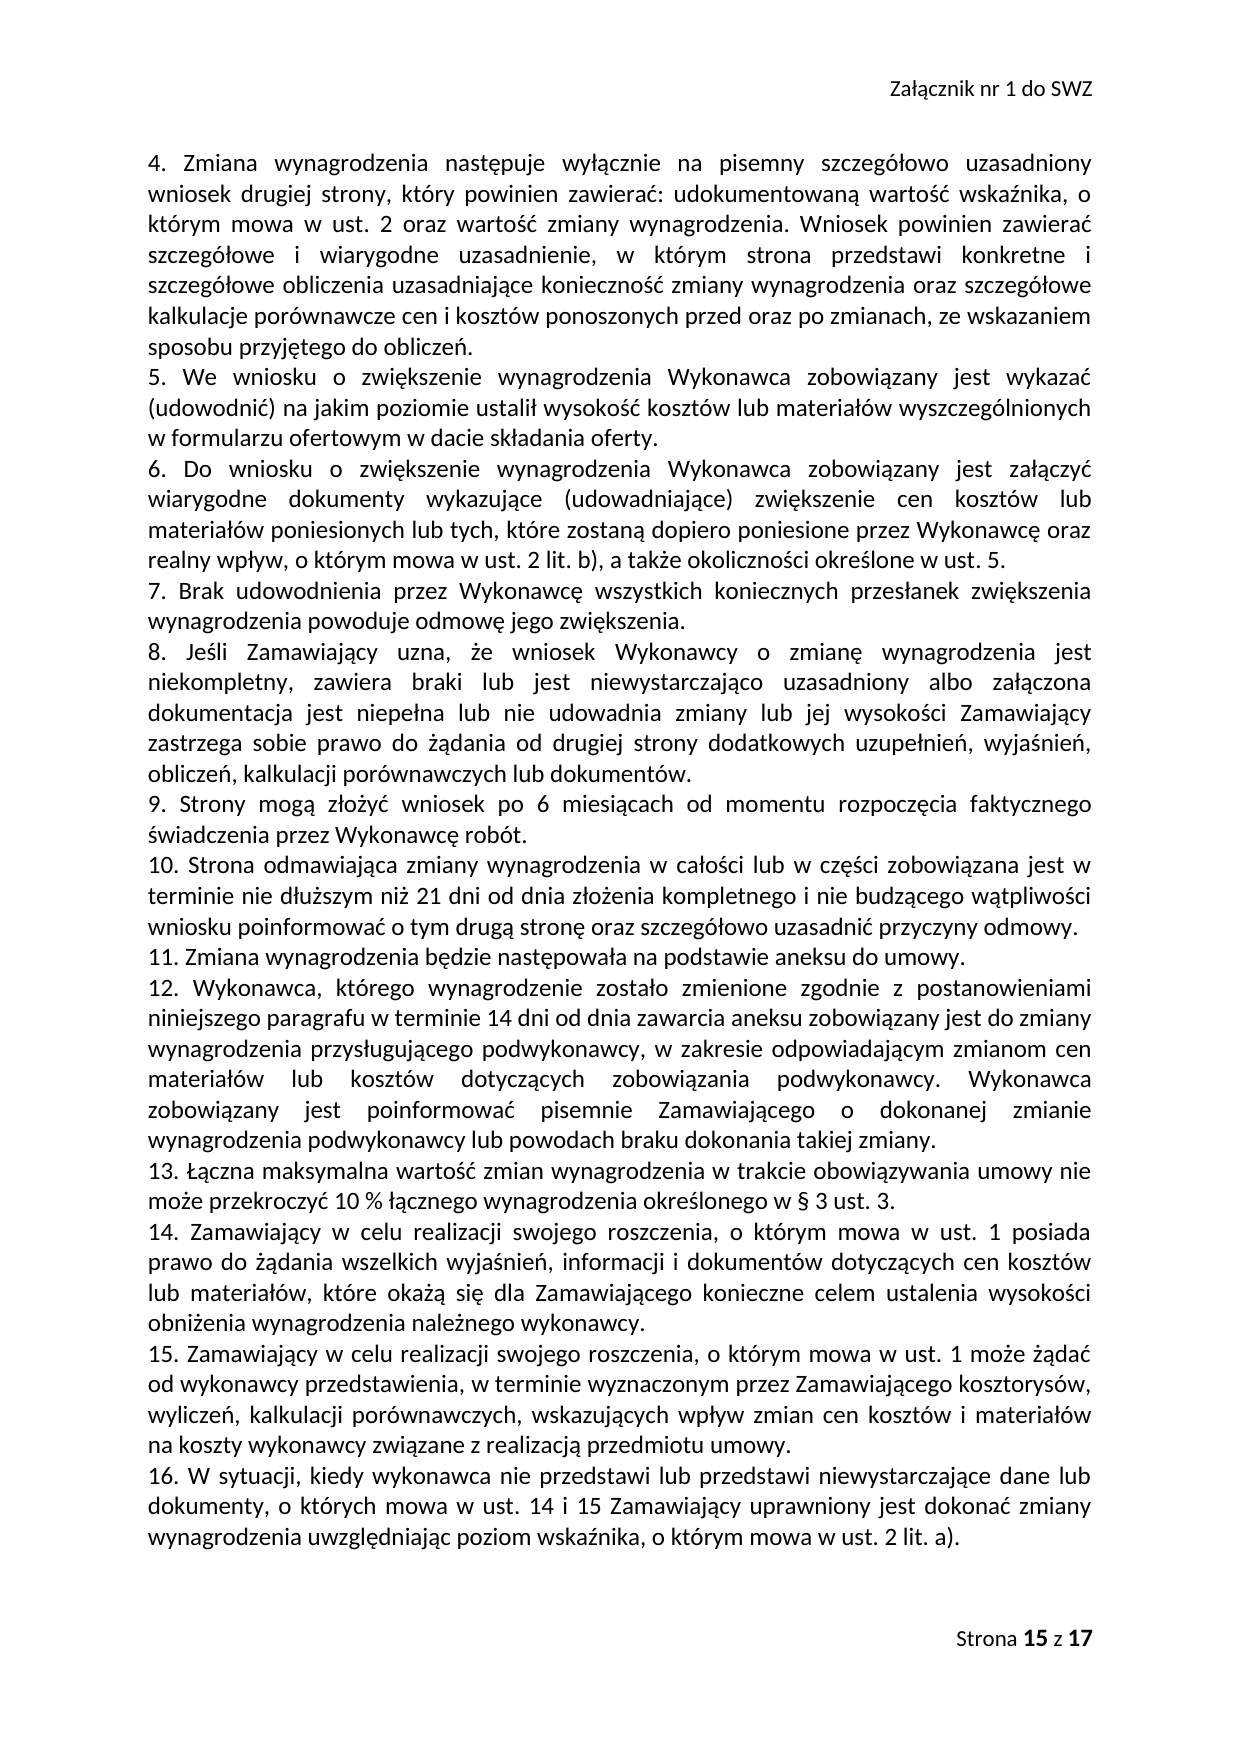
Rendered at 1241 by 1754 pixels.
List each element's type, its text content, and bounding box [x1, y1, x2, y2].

text 7. Brak udowodnienia przez Wykonawcę wszystkich koniecznych przesłanek zwiększenia wynagrodzenia powoduje odmowę jego zwiększenia. [148, 575, 1093, 636]
text 6. Do wniosku o zwiększenie wynagrodzenia Wykonawca zobowiązany jest załączyć wiarygodne dokumenty wykazujące (udowadniające) zwiększenie cen kosztów lub materiałów poniesionych lub tych, które zostaną dopiero poniesione przez Wykonawcę oraz realny wpływ, o którym mowa w ust. 2 lit. b), a także okoliczności określone w ust. 5. [148, 453, 1093, 575]
text 8. Jeśli Zamawiający uzna, że wniosek Wykonawcy o zmianę wynagrodzenia jest niekompletny, zawiera braki lub jest niewystarczająco uzasadniony albo załączona dokumentacja jest niepełna lub nie udowadnia zmiany lub jej wysokości Zamawiający zastrzega sobie prawo do żądania od drugiej strony dodatkowych uzupełnień, wyjaśnień, obliczeń, kalkulacji porównawczych lub dokumentów. [148, 636, 1093, 788]
text 14. Zamawiający w celu realizacji swojego roszczenia, o którym mowa w ust. 1 posiada prawo do żądania wszelkich wyjaśnień, informacji i dokumentów dotyczących cen kosztów lub materiałów, które okażą się dla Zamawiającego konieczne celem ustalenia wysokości obniżenia wynagrodzenia należnego wykonawcy. [148, 1216, 1093, 1338]
text 10. Strona odmawiająca zmiany wynagrodzenia w całości lub w części zobowiązana jest w terminie nie dłuższym niż 21 dni od dnia złożenia kompletnego i nie budzącego wątpliwości wniosku poinformować o tym drugą stronę oraz szczegółowo uzasadnić przyczyny odmowy. [148, 849, 1093, 941]
text 4. Zmiana wynagrodzenia następuje wyłącznie na pisemny szczegółowo uzasadniony wniosek drugiej strony, który powinien zawierać: udokumentowaną wartość wskaźnika, o którym mowa w ust. 2 oraz wartość zmiany wynagrodzenia. Wniosek powinien zawierać szczegółowe i wiarygodne uzasadnienie, w którym strona przedstawi konkretne i szczegółowe obliczenia uzasadniające konieczność zmiany wynagrodzenia oraz szczegółowe kalkulacje porównawcze cen i kosztów ponoszonych przed oraz po zmianach, ze wskazaniem sposobu przyjętego do obliczeń. [148, 148, 1093, 361]
text 11. Zmiana wynagrodzenia będzie następowała na podstawie aneksu do umowy. [148, 941, 1093, 972]
text 15. Zamawiający w celu realizacji swojego roszczenia, o którym mowa w ust. 1 może żądać od wykonawcy przedstawienia, w terminie wyznaczonym przez Zamawiającego kosztorysów, wyliczeń, kalkulacji porównawczych, wskazujących wpływ zmian cen kosztów i materiałów na koszty wykonawcy związane z realizacją przedmiotu umowy. [148, 1338, 1093, 1460]
text 5. We wniosku o zwiększenie wynagrodzenia Wykonawca zobowiązany jest wykazać (udowodnić) na jakim poziomie ustalił wysokość kosztów lub materiałów wyszczególnionych w formularzu ofertowym w dacie składania oferty. [148, 361, 1093, 453]
text 16. W sytuacji, kiedy wykonawca nie przedstawi lub przedstawi niewystarczające dane lub dokumenty, o których mowa w ust. 14 i 15 Zamawiający uprawniony jest dokonać zmiany wynagrodzenia uwzględniając poziom wskaźnika, o którym mowa w ust. 2 lit. a). [148, 1460, 1093, 1552]
text 9. Strony mogą złożyć wniosek po 6 miesiącach od momentu rozpoczęcia faktycznego świadczenia przez Wykonawcę robót. [148, 788, 1093, 849]
text 12. Wykonawca, którego wynagrodzenie zostało zmienione zgodnie z postanowieniami niniejszego paragrafu w terminie 14 dni od dnia zawarcia aneksu zobowiązany jest do zmiany wynagrodzenia przysługującego podwykonawcy, w zakresie odpowiadającym zmianom cen materiałów lub kosztów dotyczących zobowiązania podwykonawcy. Wykonawca zobowiązany jest poinformować pisemnie Zamawiającego o dokonanej zmianie wynagrodzenia podwykonawcy lub powodach braku dokonania takiej zmiany. [148, 972, 1093, 1155]
text 13. Łączna maksymalna wartość zmian wynagrodzenia w trakcie obowiązywania umowy nie może przekroczyć 10 % łącznego wynagrodzenia określonego w § 3 ust. 3. [148, 1155, 1093, 1216]
